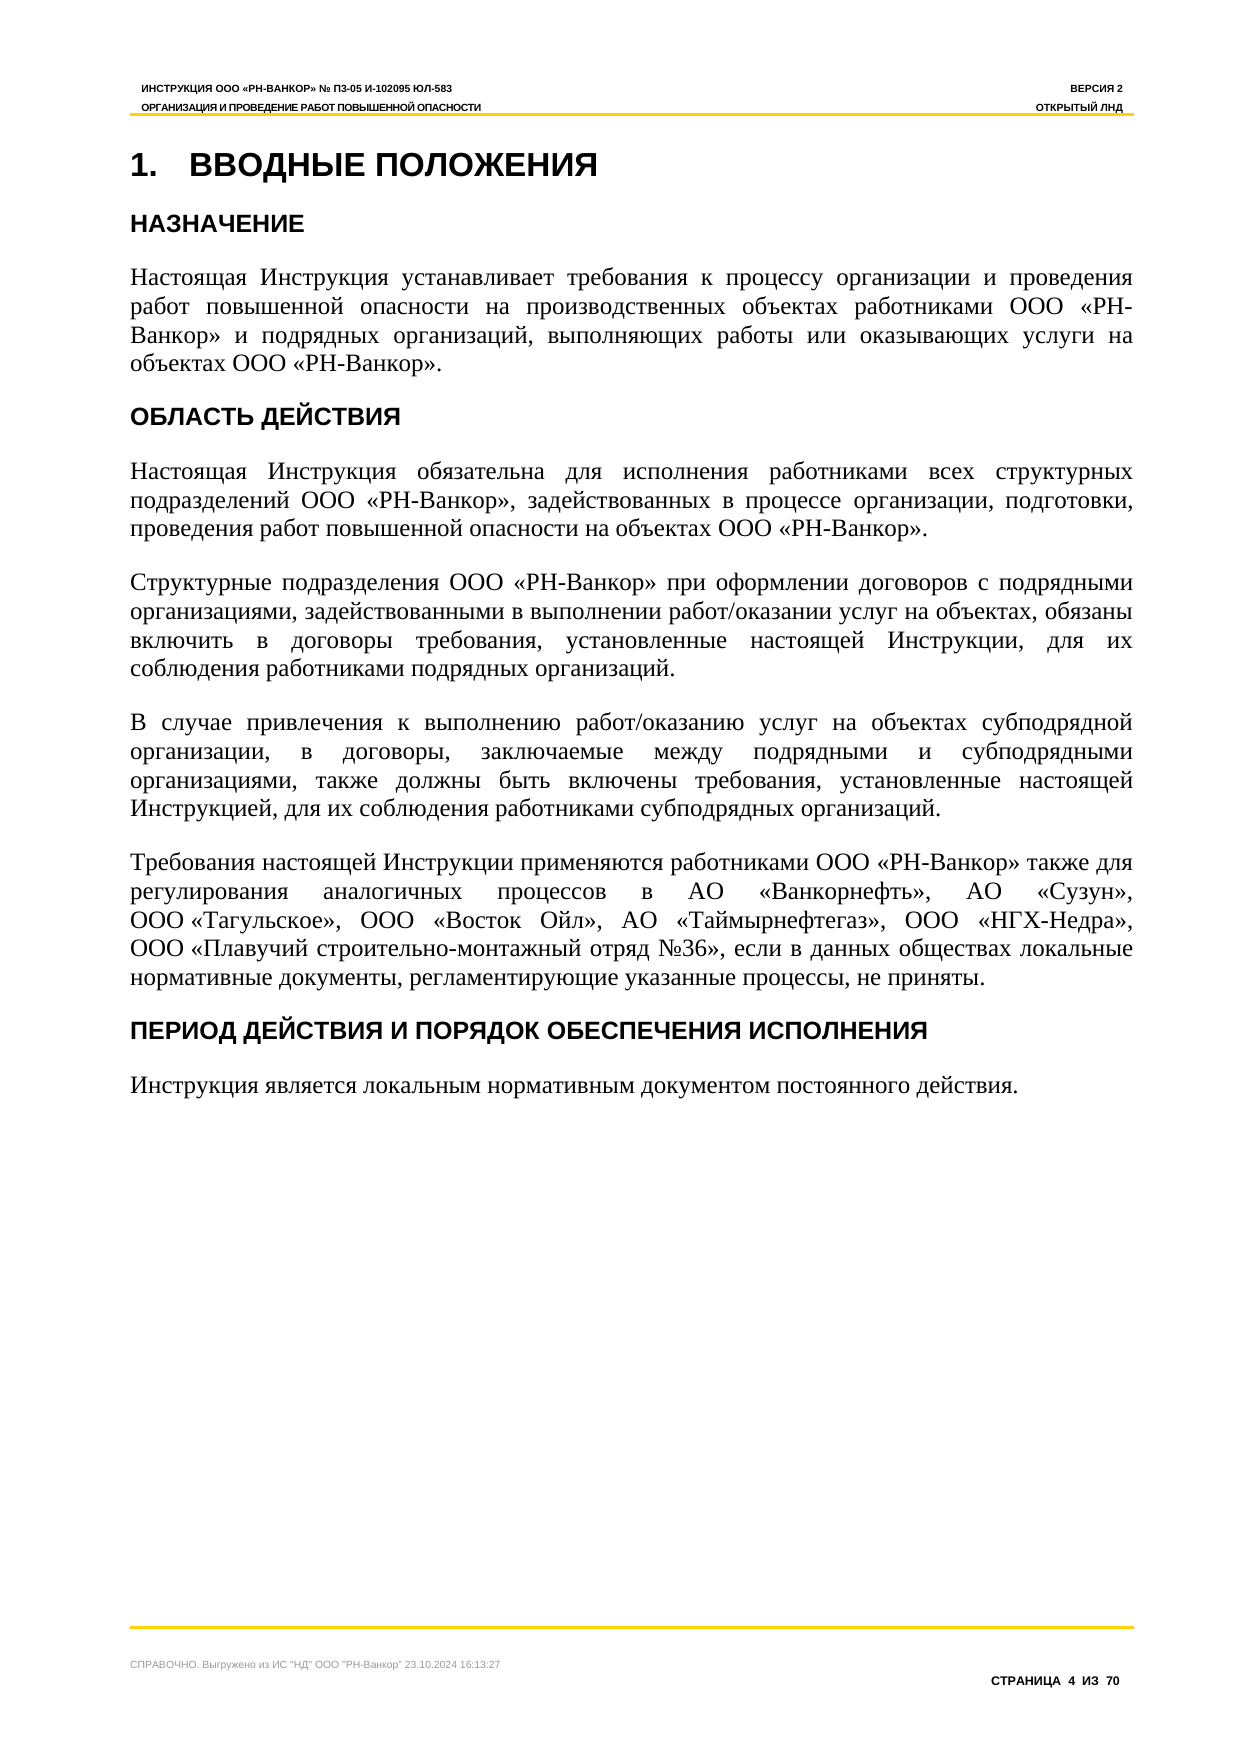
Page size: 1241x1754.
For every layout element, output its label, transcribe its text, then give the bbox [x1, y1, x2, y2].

text Инструкция является локальным нормативным документом постоянного действия. [130, 1070, 1134, 1098]
subtitle ОБЛАСТЬ ДЕЙСТВИЯ [130, 402, 1134, 431]
subtitle НАЗНАЧЕНИЕ [130, 208, 1134, 237]
text Настоящая Инструкция устанавливает требования к процессу организации и проведения работ повышенной опасности на производственных объектах работниками ООО «РН-Ванкор» и подрядных организаций, выполняющих работы или оказывающих услуги на объектах ООО «РН-Ванкор». [130, 262, 1134, 377]
subtitle ПЕРИОД ДЕЙСТВИЯ И ПОРЯДОК ОБЕСПЕЧЕНИЯ ИСПОЛНЕНИЯ [130, 1016, 1134, 1045]
text Требования настоящей Инструкции применяются работниками ООО «РН-Ванкор» также для регулирования аналогичных процессов в АО «Ванкорнефть», АО «Сузун», ООО «Тагульское», ООО «Восток Ойл», АО «Таймырнефтегаз», ООО «НГХ-Недра», ООО «Плавучий строительно-монтажный отряд №36», если в данных обществах локальные нормативные документы, регламентирующие указанные процессы, не приняты. [130, 847, 1134, 991]
list ВВОДНЫЕ ПОЛОЖЕНИЯ [130, 145, 1134, 183]
text Настоящая Инструкция обязательна для исполнения работниками всех структурных подразделений ООО «РН-Ванкор», задействованных в процессе организации, подготовки, проведения работ повышенной опасности на объектах ООО «РН-Ванкор». [130, 456, 1134, 542]
text В случае привлечения к выполнению работ/оказанию услуг на объектах субподрядной организации, в договоры, заключаемые между подрядными и субподрядными организациями, также должны быть включены требования, установленные настоящей Инструкцией, для их соблюдения работниками субподрядных организаций. [130, 707, 1134, 822]
text Структурные подразделения ООО «РН-Ванкор» при оформлении договоров с подрядными организациями, задействованными в выполнении работ/оказании услуг на объектах, обязаны включить в договоры требования, установленные настоящей Инструкции, для их соблюдения работниками подрядных организаций. [130, 567, 1134, 682]
